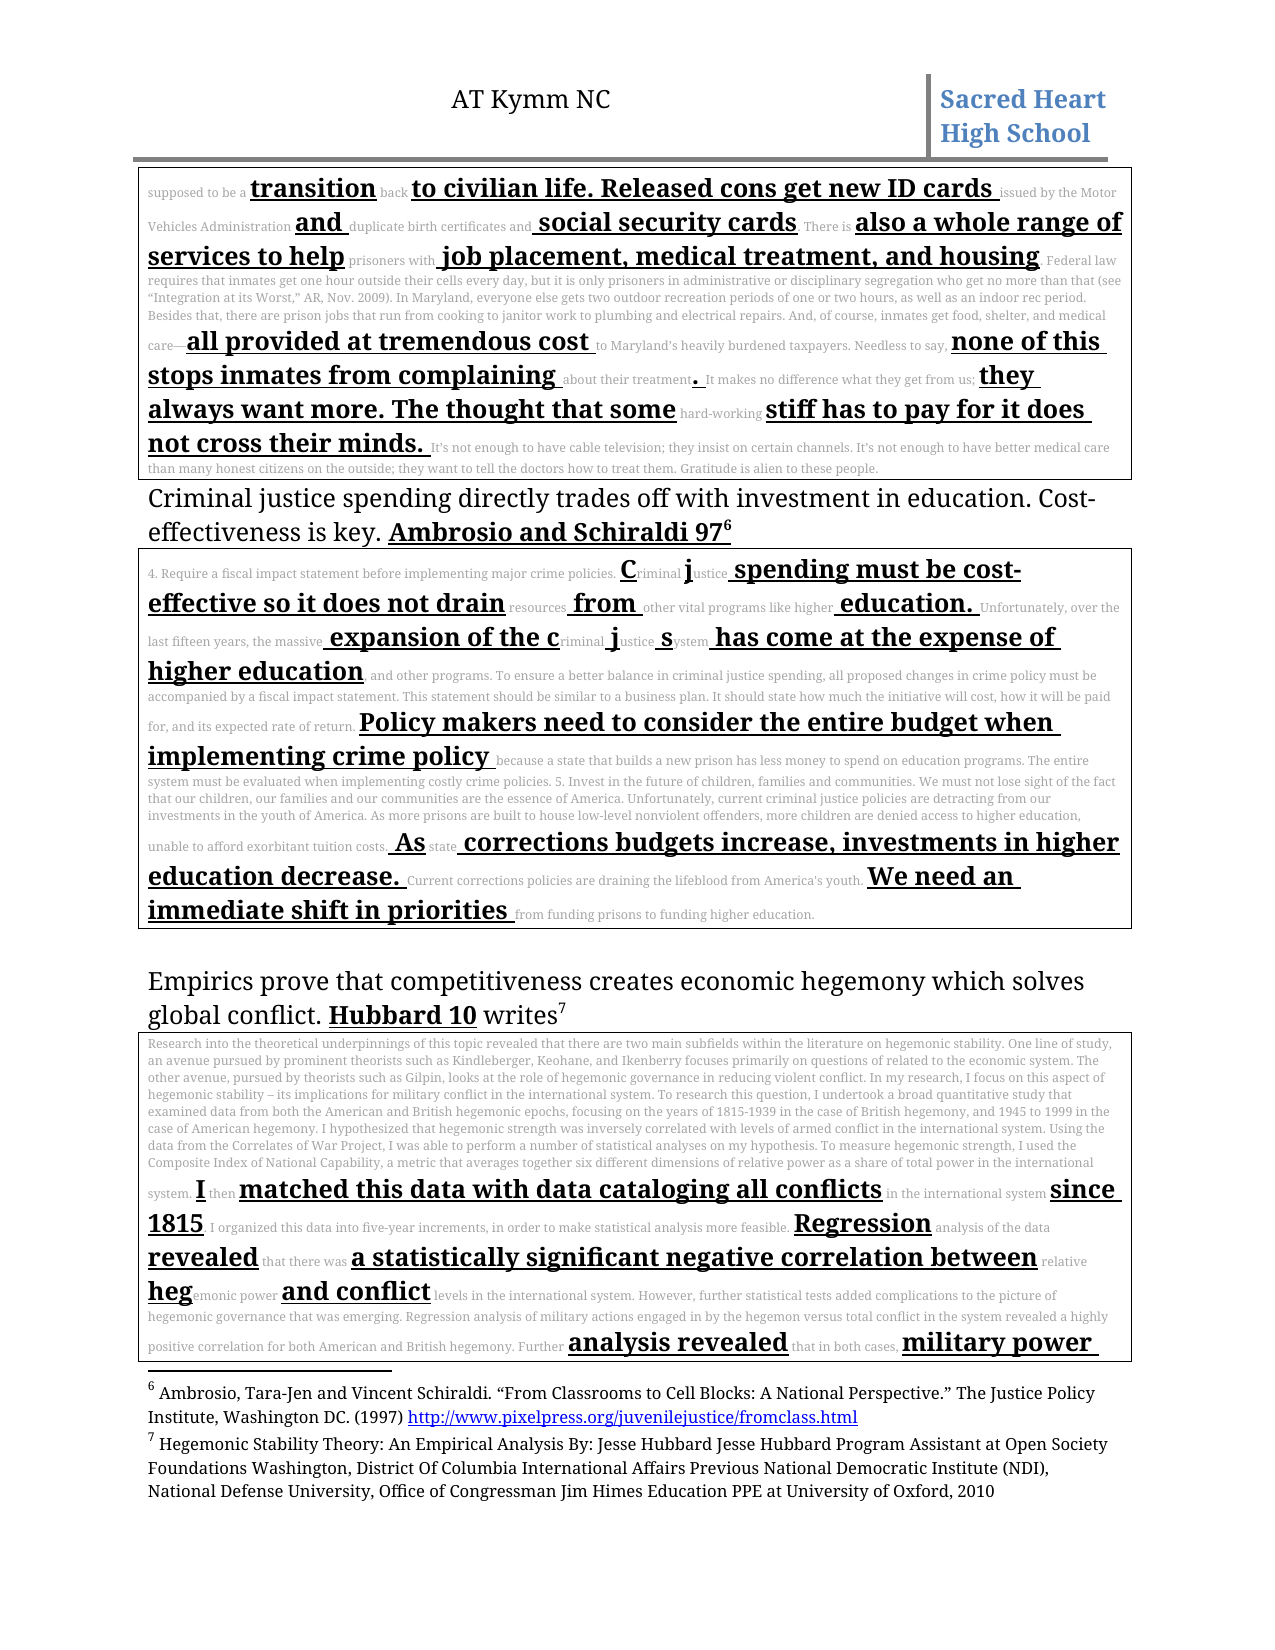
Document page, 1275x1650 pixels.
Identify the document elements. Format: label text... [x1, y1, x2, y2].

text Empirics prove that competitiveness creates economic hegemony which solves global conflict. Hubbard 10 writes [148, 964, 1122, 1032]
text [139, 168, 1131, 479]
text 4. Require a fiscal impact statement before implementing major crime policies. Criminal justice spending must be cost-effective so it does not drain resources from other vital programs like higher education. Unfortunately, over the last fifteen years, the massive expansion of the criminal justice system has come at the expense of higher education, and other programs. To ensure a better balance in criminal justice spending, all proposed changes in crime policy must be accompanied by a fiscal impact statement. This statement should be similar to a business plan. It should state how much the initiative will cost, how it will be paid for, and its expected rate of return. Policy makers need to consider the entire budget when implementing crime policy because a state that builds a new prison has less money to spend on education programs. The entire system must be evaluated when implementing costly crime policies. 5. Invest in the future of children, families and communities. We must not lose sight of the fact that our children, our families and our communities are the essence of America. Unfortunately, current criminal justice policies are detracting from our investments in the youth of America. As more prisons are built to house low-level nonviolent offenders, more children are denied access to higher education, unable to afford exorbitant tuition costs. As state corrections budgets increase, investments in higher education decrease. Current corrections policies are draining the lifeblood from America's youth. We need an immediate shift in priorities from funding prisons to funding higher education. [139, 549, 1131, 928]
text Criminal justice spending directly trades off with investment in education. Cost-effectiveness is key. Ambrosio and Schiraldi 97 [148, 480, 1122, 548]
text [139, 1033, 1131, 1361]
